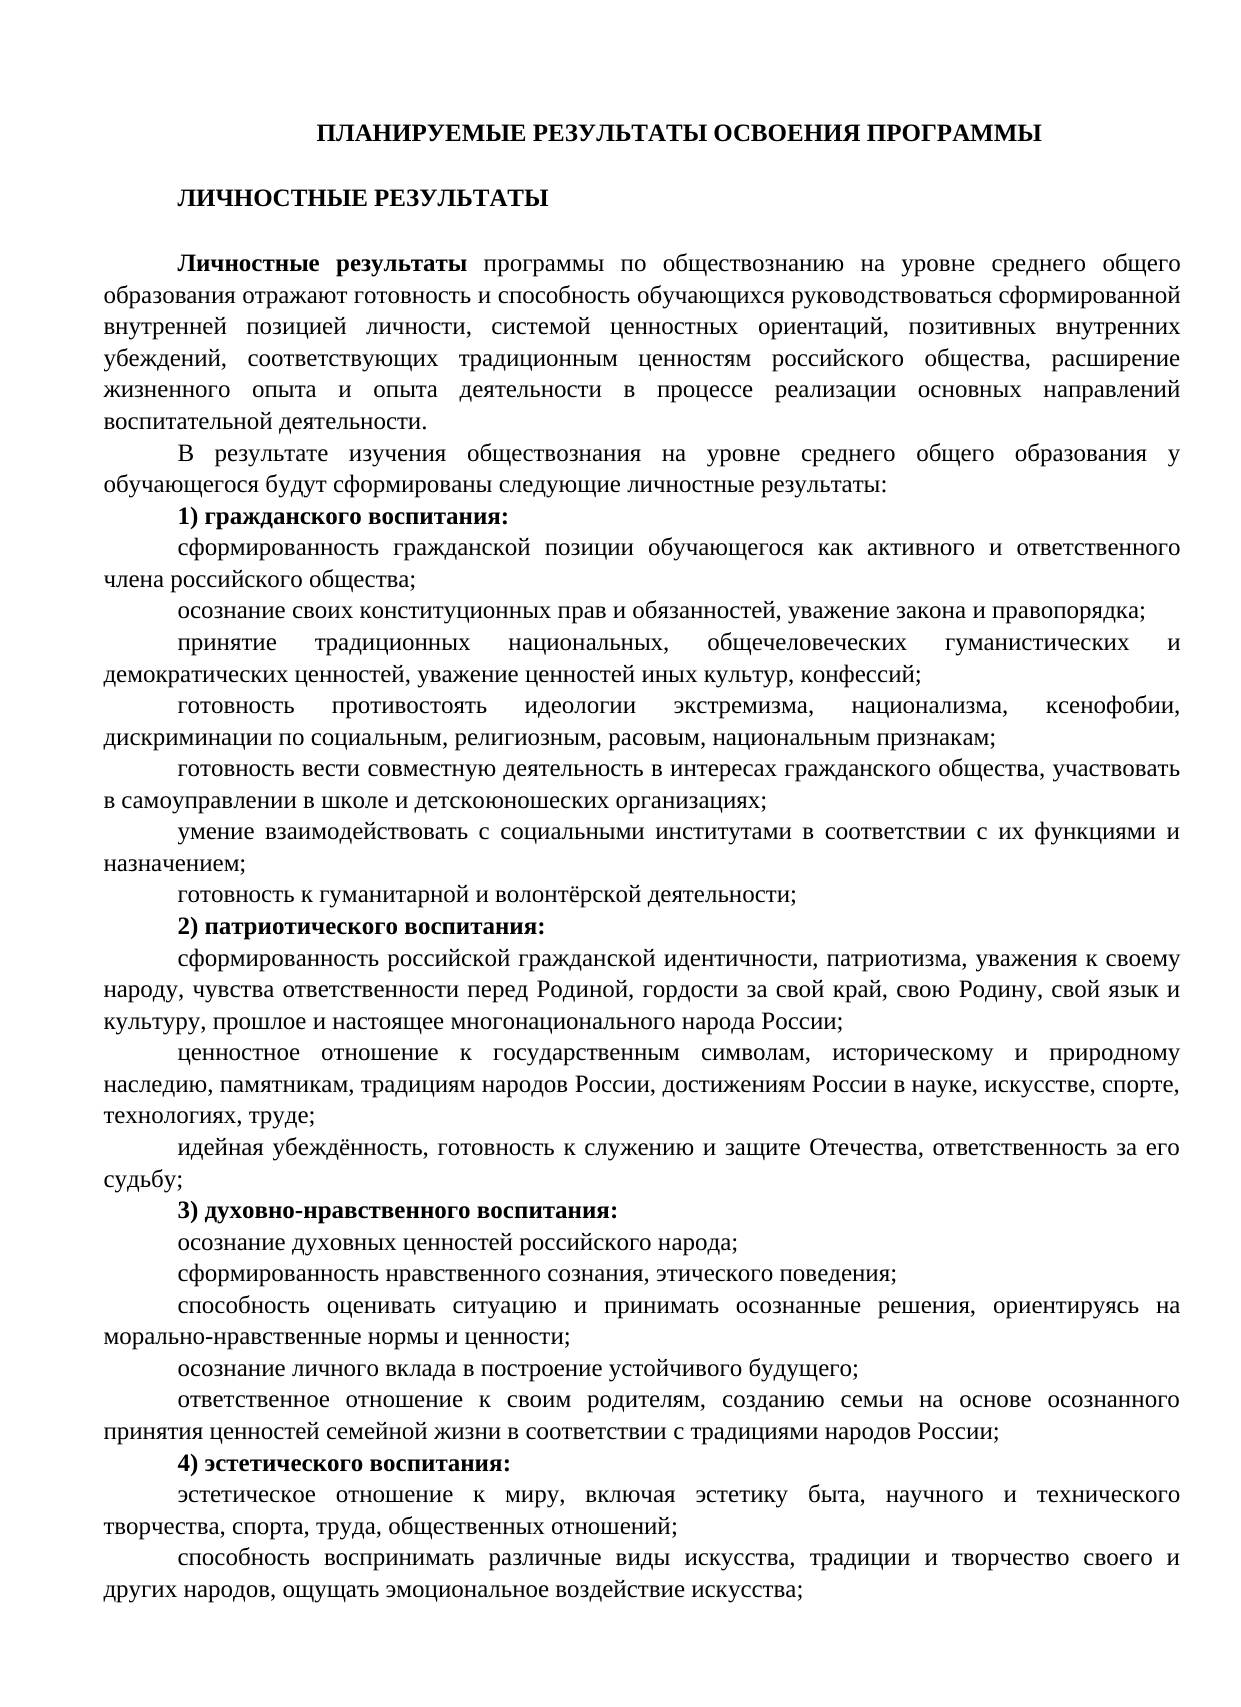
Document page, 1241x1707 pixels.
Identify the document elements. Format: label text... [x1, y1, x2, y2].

text ПЛАНИРУЕМЫЕ РЕЗУЛЬТАТЫ ОСВОЕНИЯ ПРОГРАММЫ [103, 118, 1181, 147]
text ЛИЧНОСТНЫЕ РЕЗУЛЬТАТЫ [103, 183, 1181, 212]
text готовность вести совместную деятельность в интересах гражданского общества, участвовать в самоуправлении в школе и детско­юношеских организациях; [103, 753, 1181, 814]
text умение взаимодействовать с социальными институтами в соответствии с их функциями и назначением; [103, 816, 1181, 877]
text принятие традиционных национальных, общечеловеческих гуманистических и демократических ценностей, уважение ценностей иных культур, конфессий; [103, 627, 1181, 687]
text готовность к гуманитарной и волонтёрской деятельности; [103, 879, 1181, 908]
text В результате изучения обществознания на уровне среднего общего образования у обучающегося будут сформированы следующие личностные результаты: [103, 438, 1181, 498]
text 3) духовно-нравственного воспитания: [103, 1195, 1181, 1224]
text осознание духовных ценностей российского народа; [103, 1227, 1181, 1256]
text идейная убеждённость, готовность к служению и защите Отечества, ответственность за его судьбу; [103, 1132, 1181, 1192]
text эстетическое отношение к миру, включая эстетику быта, научного и технического творчества, спорта, труда, общественных отношений; [103, 1479, 1181, 1539]
text Личностные результаты программы по обществознанию на уровне среднего общего образования отражают готовность и способность обучающихся руководствоваться сформированной внутренней позицией личности, системой ценностных ориентаций, позитивных внутренних убеждений, соответствующих традиционным ценностям российского общества, расширение жизненного опыта и опыта деятельности в процессе реализации основных направлений воспитательной деятельности. [103, 248, 1181, 435]
text ценностное отношение к государственным символам, историческому и природному наследию, памятникам, традициям народов России, достижениям России в науке, искусстве, спорте, технологиях, труде; [103, 1037, 1181, 1129]
text готовность противостоять идеологии экстремизма, национализма, ксенофобии, дискриминации по социальным, религиозным, расовым, национальным признакам; [103, 690, 1181, 751]
text сформированность нравственного сознания, этического поведения; [103, 1258, 1181, 1287]
text сформированность российской гражданской идентичности, патриотизма, уважения к своему народу, чувства ответственности перед Родиной, гордости за свой край, свою Родину, свой язык и культуру, прошлое и настоящее многонационального народа России; [103, 943, 1181, 1034]
text 4) эстетического воспитания: [103, 1448, 1181, 1476]
text способность оценивать ситуацию и принимать осознанные решения, ориентируясь на морально-нравственные нормы и ценности; [103, 1290, 1181, 1350]
text способность воспринимать различные виды искусства, традиции и творчество своего и других народов, ощущать эмоциональное воздействие искусства; [103, 1542, 1181, 1603]
text 1) гражданского воспитания: [103, 501, 1181, 529]
text осознание своих конституционных прав и обязанностей, уважение закона и правопорядка; [103, 596, 1181, 624]
text осознание личного вклада в построение устойчивого будущего; [103, 1353, 1181, 1382]
text ответственное отношение к своим родителям, созданию семьи на основе осознанного принятия ценностей семейной жизни в соответствии с традициями народов России; [103, 1384, 1181, 1445]
text сформированность гражданской позиции обучающегося как активного и ответственного члена российского общества; [103, 532, 1181, 593]
text 2) патриотического воспитания: [103, 911, 1181, 940]
